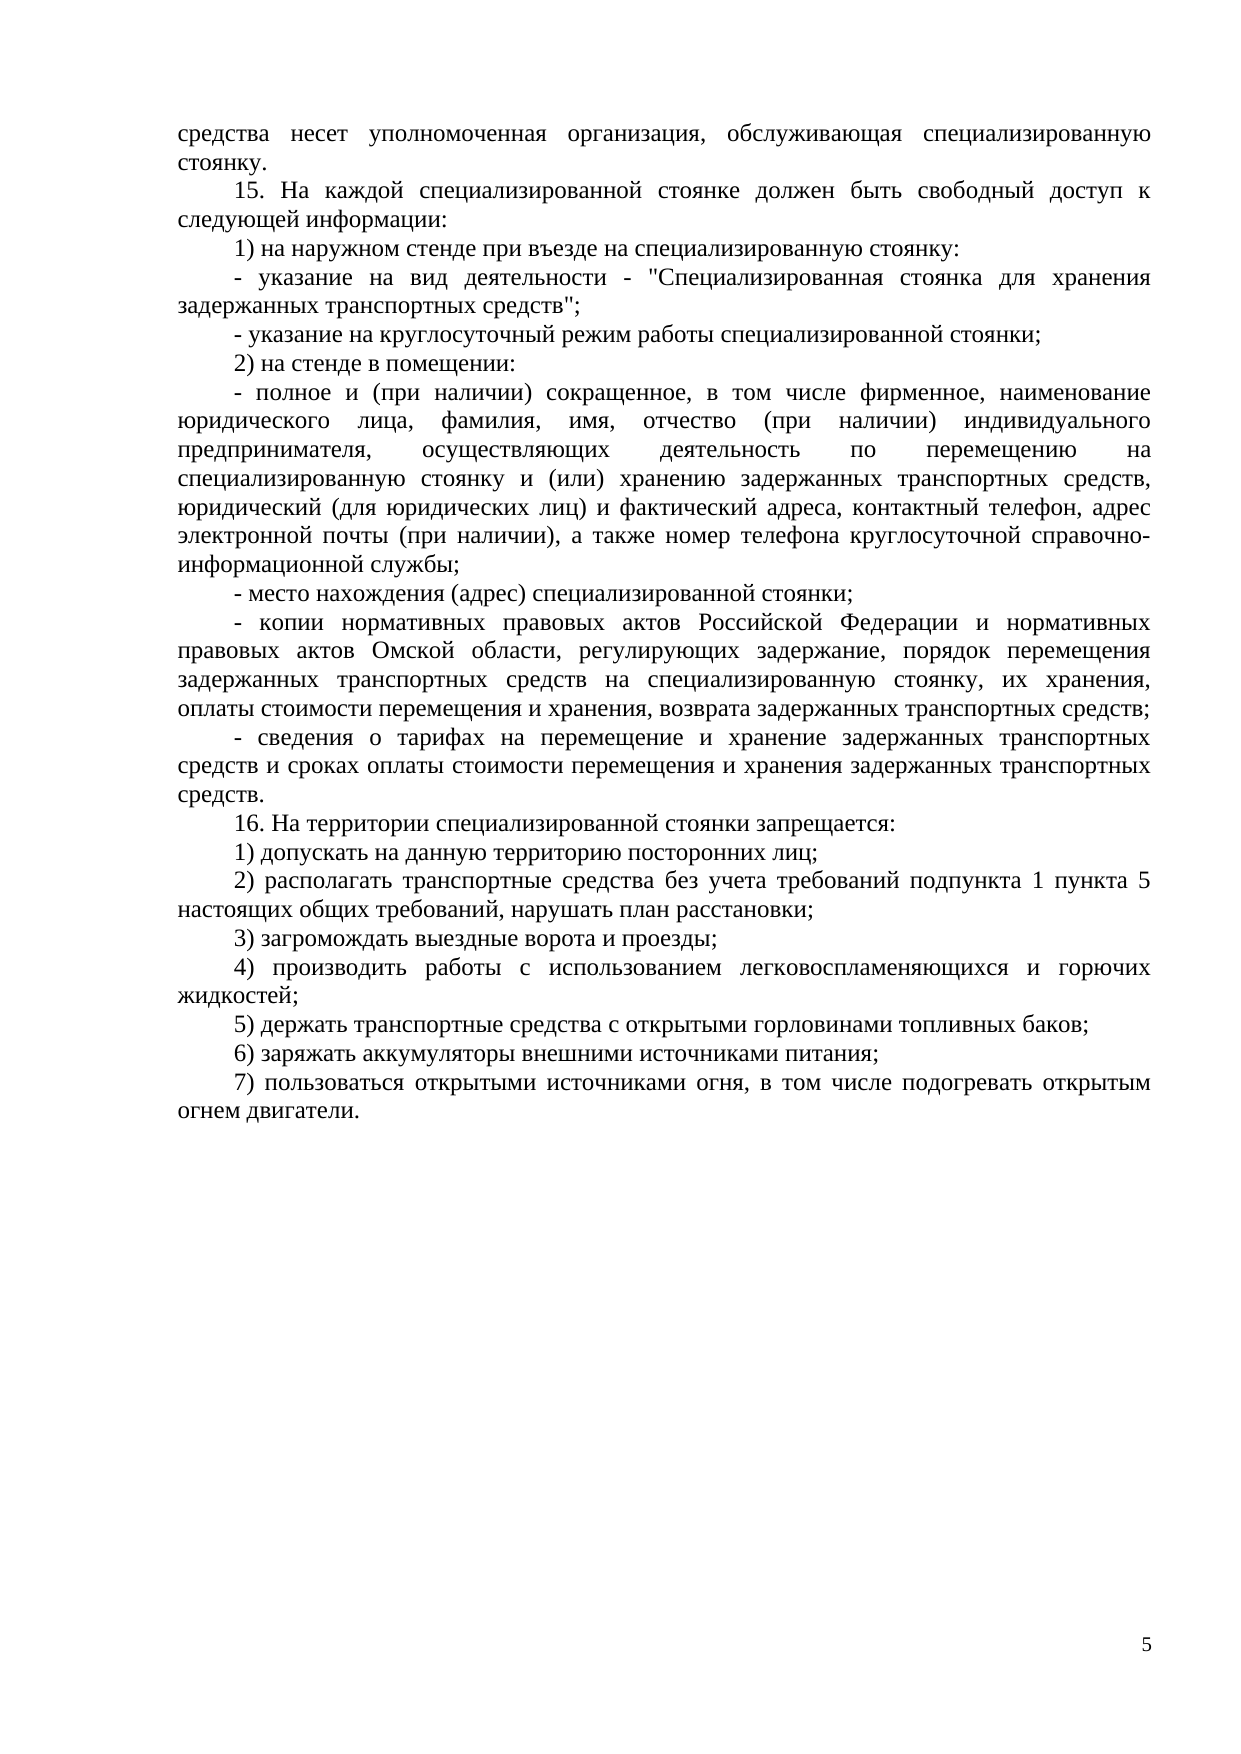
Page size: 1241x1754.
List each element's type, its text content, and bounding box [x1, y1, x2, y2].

text 5) держать транспортные средства с открытыми горловинами топливных баков; [177, 1009, 1152, 1038]
text - указание на вид деятельности - "Специализированная стоянка для хранения задержанных транспортных средств"; [177, 262, 1152, 319]
text 1) допускать на данную территорию посторонних лиц; [177, 837, 1152, 866]
text - полное и (при наличии) сокращенное, в том числе фирменное, наименование юридического лица, фамилия, имя, отчество (при наличии) индивидуального предпринимателя, осуществляющих деятельность по перемещению на специализированную стоянку и (или) хранению задержанных транспортных средств, юридический (для юридических лиц) и фактический адреса, контактный телефон, адрес электронной почты (при наличии), а также номер телефона круглосуточной справочно-информационной службы; [177, 377, 1152, 578]
text - сведения о тарифах на перемещение и хранение задержанных транспортных средств и сроках оплаты стоимости перемещения и хранения задержанных транспортных средств. [177, 722, 1152, 808]
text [177, 118, 1152, 176]
text 6) заряжать аккумуляторы внешними источниками питания; [177, 1038, 1152, 1067]
text 3) загромождать выездные ворота и проезды; [177, 923, 1152, 952]
text - копии нормативных правовых актов Российской Федерации и нормативных правовых актов Омской области, регулирующих задержание, порядок перемещения задержанных транспортных средств на специализированную стоянку, их хранения, оплаты стоимости перемещения и хранения, возврата задержанных транспортных средств; [177, 607, 1152, 722]
text 4) производить работы с использованием легковоспламеняющихся и горючих жидкостей; [177, 952, 1152, 1009]
text 16. На территории специализированной стоянки запрещается: [177, 808, 1152, 837]
text 7) пользоваться открытыми источниками огня, в том числе подогревать открытым огнем двигатели. [177, 1067, 1152, 1124]
text 15. На каждой специализированной стоянке должен быть свободный доступ к следующей информации: [177, 176, 1152, 233]
text 2) располагать транспортные средства без учета требований подпункта 1 пункта 5 настоящих общих требований, нарушать план расстановки; [177, 866, 1152, 923]
text - указание на круглосуточный режим работы специализированной стоянки; [177, 319, 1152, 348]
text 2) на стенде в помещении: [177, 348, 1152, 377]
text 1) на наружном стенде при въезде на специализированную стоянку: [177, 233, 1152, 262]
text - место нахождения (адрес) специализированной стоянки; [177, 578, 1152, 607]
